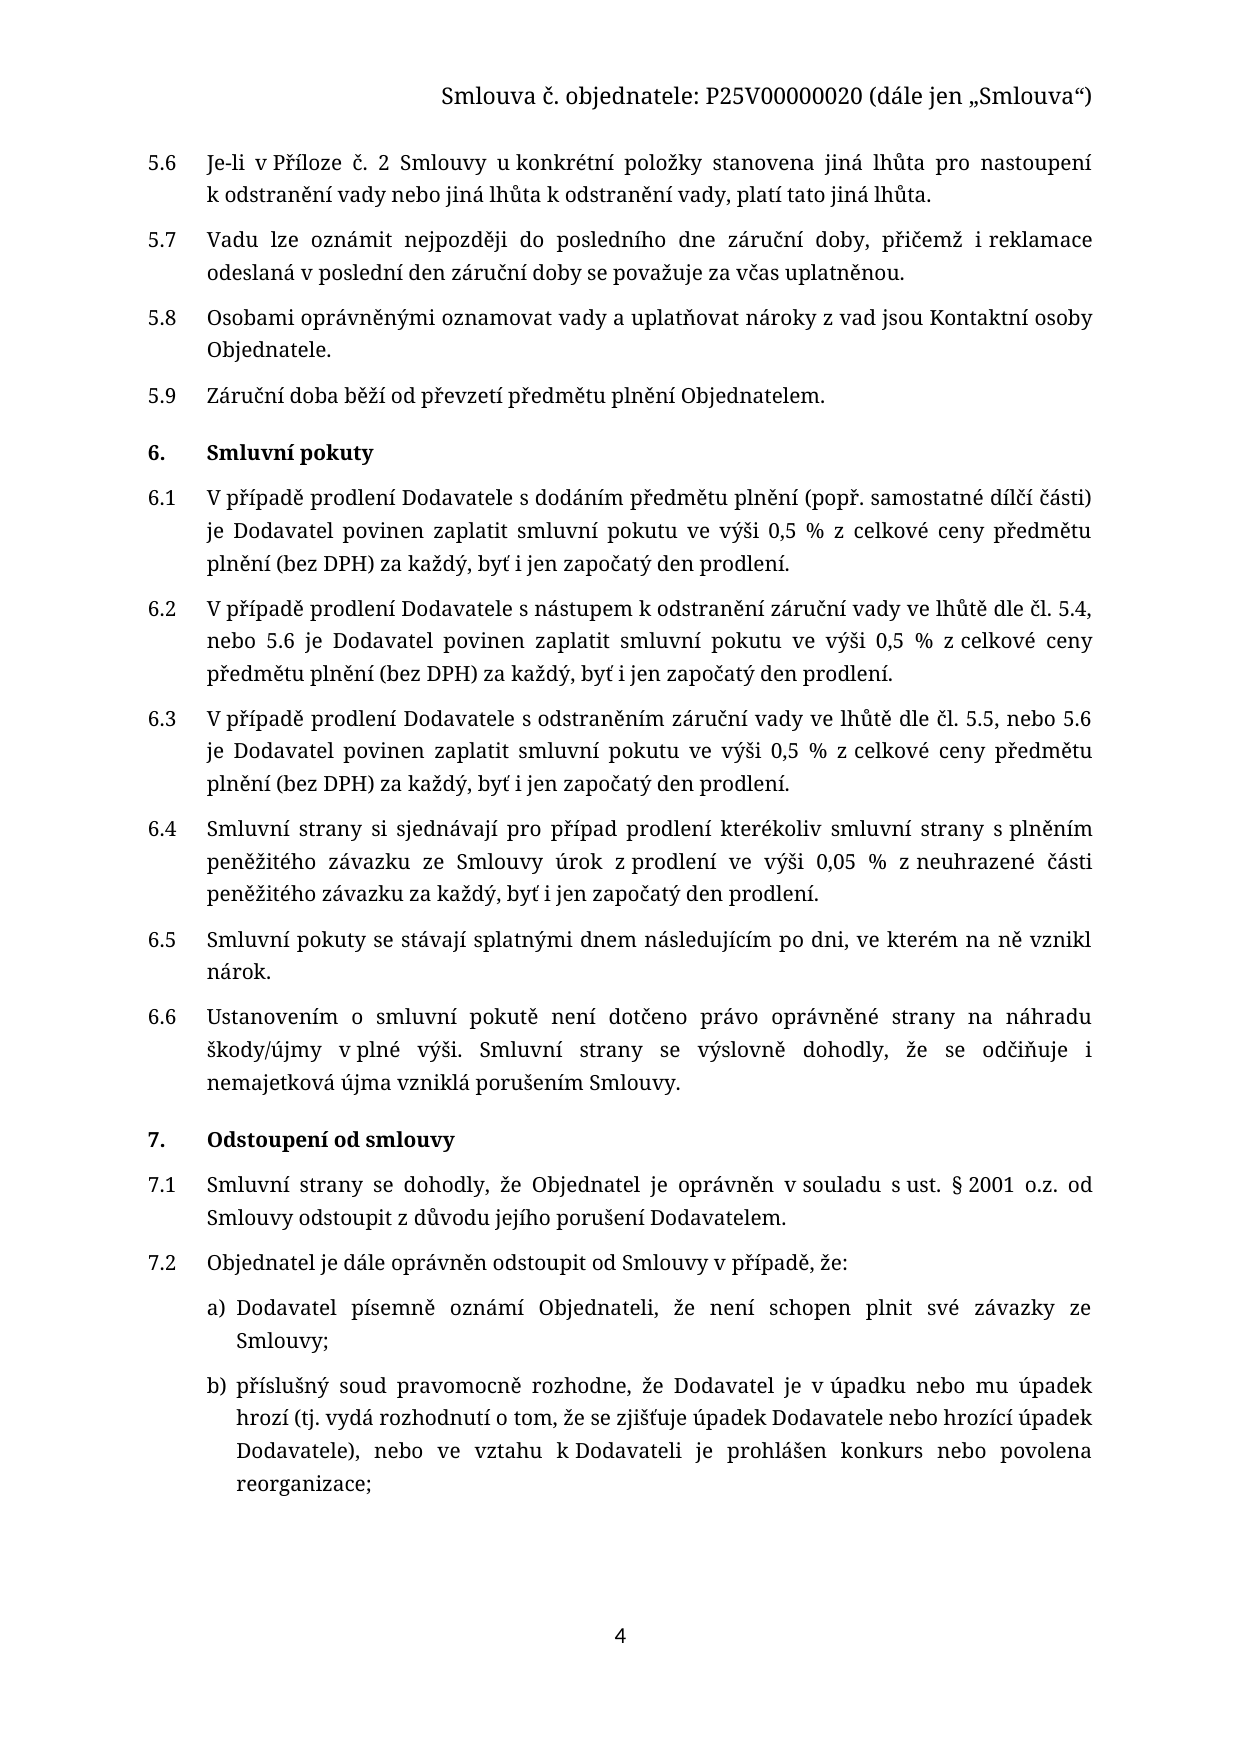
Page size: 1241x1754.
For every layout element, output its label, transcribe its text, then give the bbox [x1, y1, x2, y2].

list Objednatel je dále oprávněn odstoupit od Smlouvy v případě, že: [148, 1248, 1093, 1276]
list Je-li v Příloze č. 2 Smlouvy u konkrétní položky stanovena jiná lhůta pro nastoupení k odstranění vady nebo jiná lhůta k odstranění vady, platí tato jiná lhůta. [148, 148, 1093, 209]
list Smluvní pokuty se stávají splatnými dnem následujícím po dni, ve kterém na ně vznikl nárok. [148, 925, 1093, 986]
list Ustanovením o smluvní pokutě není dotčeno právo oprávněné strany na náhradu škody/újmy v plné výši. Smluvní strany se výslovně dohodly, že se odčiňuje i nemajetková újma vzniklá porušením Smlouvy. [148, 1002, 1093, 1096]
list Vadu lze oznámit nejpozději do posledního dne záruční doby, přičemž i reklamace odeslaná v poslední den záruční doby se považuje za včas uplatněnou. [148, 225, 1093, 286]
list Smluvní pokuty [148, 438, 1093, 467]
list Dodavatel písemně oznámí Objednateli, že není schopen plnit své závazky ze Smlouvy; [207, 1293, 1093, 1354]
list Smluvní strany si sjednávají pro případ prodlení kterékoliv smluvní strany s plněním peněžitého závazku ze Smlouvy úrok z prodlení ve výši 0,05 % z neuhrazené části peněžitého závazku za každý, byť i jen započatý den prodlení. [148, 814, 1093, 908]
list příslušný soud pravomocně rozhodne, že Dodavatel je v úpadku nebo mu úpadek hrozí (tj. vydá rozhodnutí o tom, že se zjišťuje úpadek Dodavatele nebo hrozící úpadek Dodavatele), nebo ve vztahu k Dodavateli je prohlášen konkurs nebo povolena reorganizace; [207, 1371, 1093, 1497]
list V případě prodlení Dodavatele s nástupem k odstranění záruční vady ve lhůtě dle čl. 5.4, nebo 5.6 je Dodavatel povinen zaplatit smluvní pokutu ve výši 0,5 % z celkové ceny předmětu plnění (bez DPH) za každý, byť i jen započatý den prodlení. [148, 594, 1093, 687]
list Smluvní strany se dohodly, že Objednatel je oprávněn v souladu s ust. § 2001 o.z. od Smlouvy odstoupit z důvodu jejího porušení Dodavatelem. [148, 1170, 1093, 1231]
list Odstoupení od smlouvy [148, 1125, 1093, 1154]
list V případě prodlení Dodavatele s odstraněním záruční vady ve lhůtě dle čl. 5.5, nebo 5.6 je Dodavatel povinen zaplatit smluvní pokutu ve výši 0,5 % z celkové ceny předmětu plnění (bez DPH) za každý, byť i jen započatý den prodlení. [148, 704, 1093, 798]
list Záruční doba běží od převzetí předmětu plnění Objednatelem. [148, 381, 1093, 409]
list V případě prodlení Dodavatele s dodáním předmětu plnění (popř. samostatné dílčí části) je Dodavatel povinen zaplatit smluvní pokutu ve výši 0,5 % z celkové ceny předmětu plnění (bez DPH) za každý, byť i jen započatý den prodlení. [148, 483, 1093, 577]
list Osobami oprávněnými oznamovat vady a uplatňovat nároky z vad jsou Kontaktní osoby Objednatele. [148, 303, 1093, 364]
